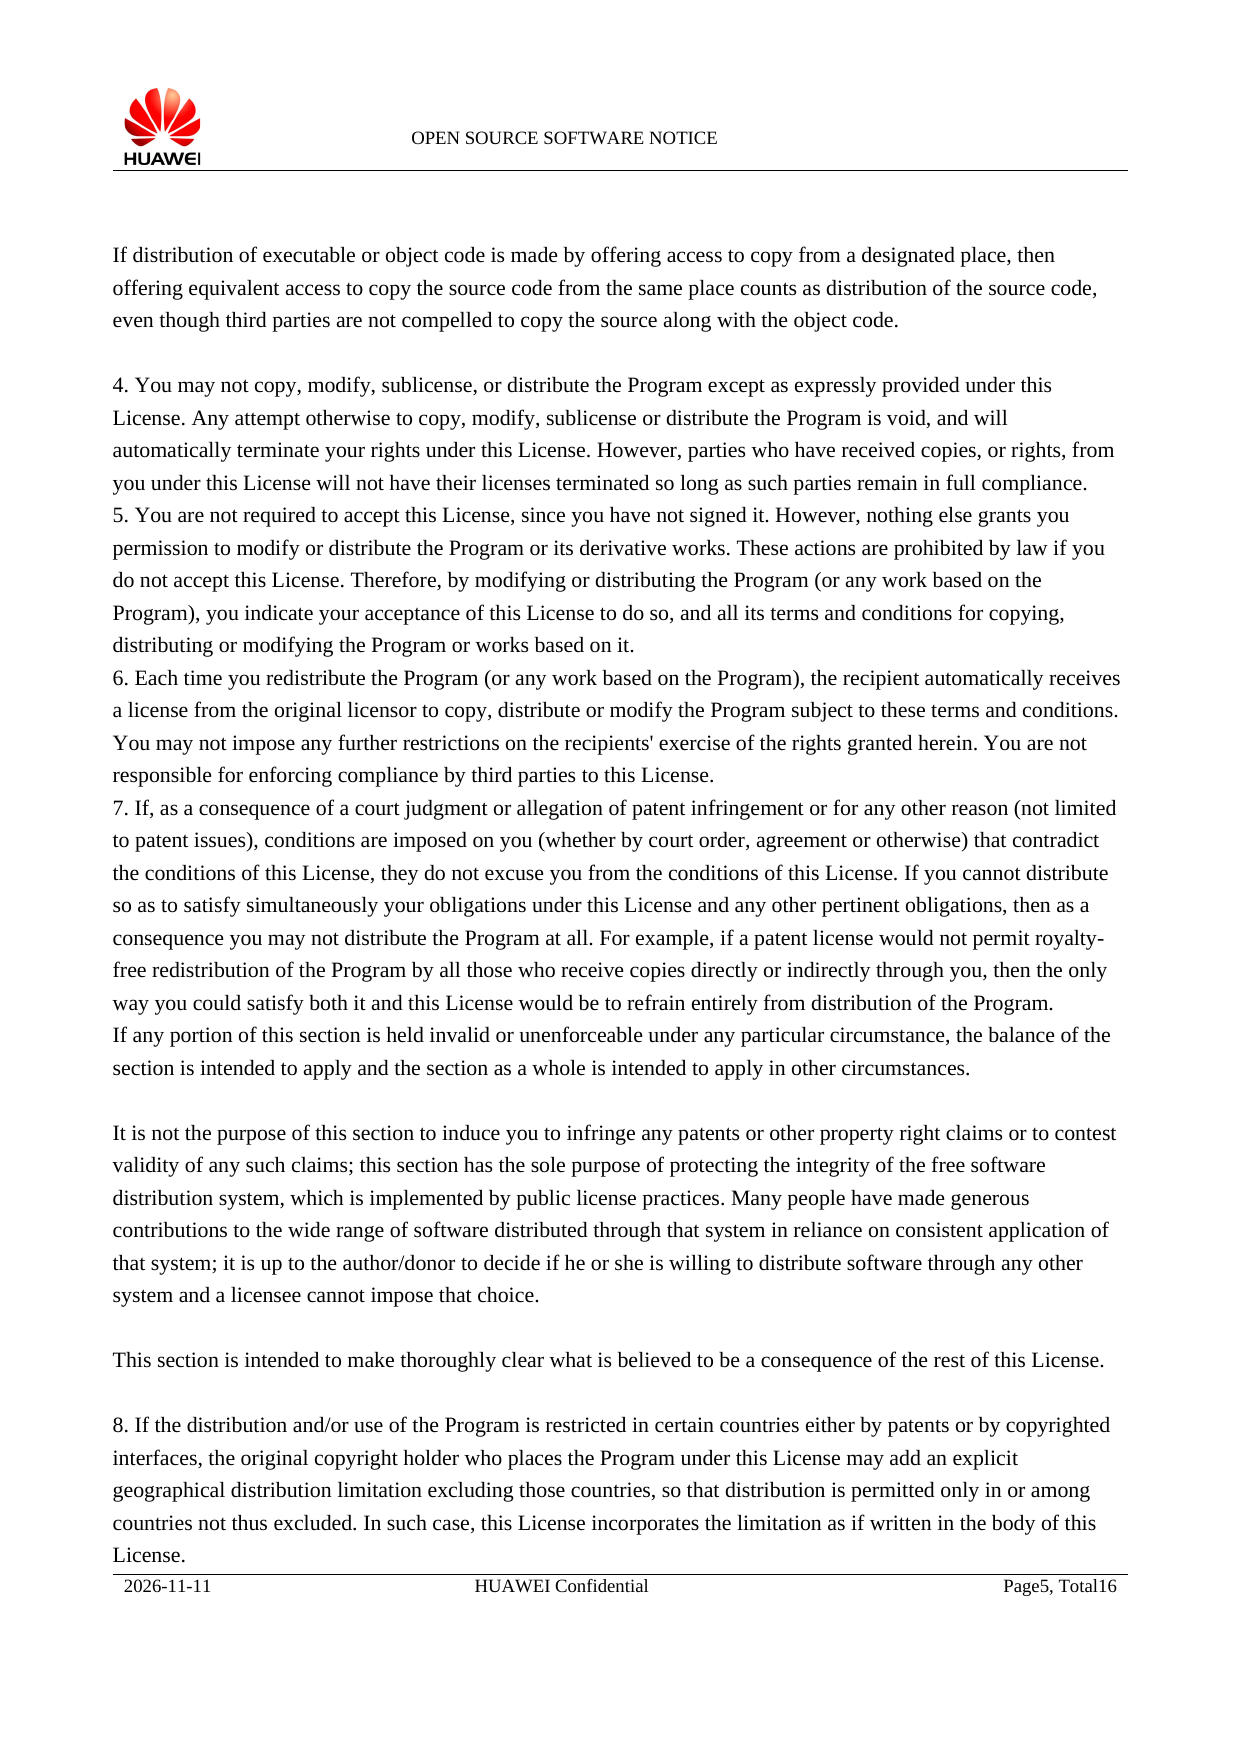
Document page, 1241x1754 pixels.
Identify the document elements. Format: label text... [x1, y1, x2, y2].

picture [124, 88, 201, 165]
